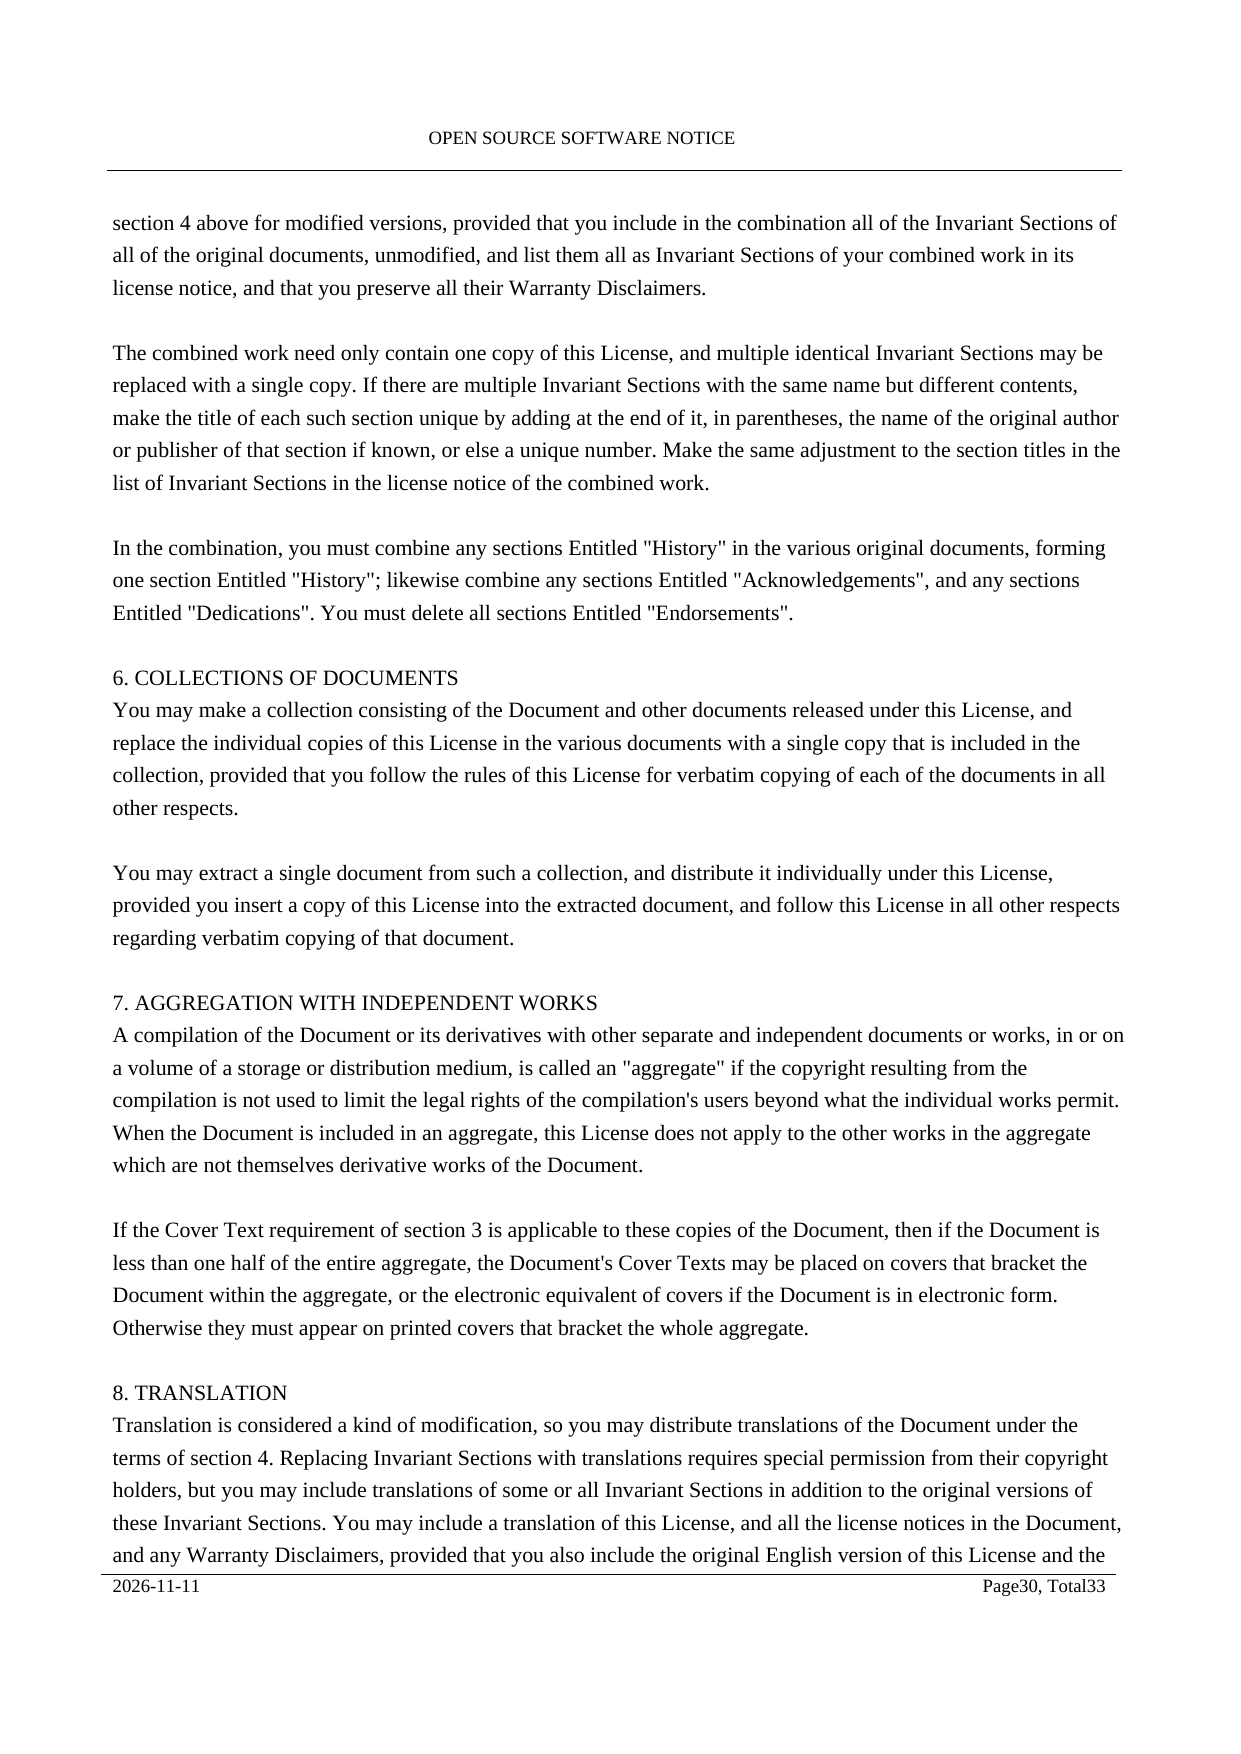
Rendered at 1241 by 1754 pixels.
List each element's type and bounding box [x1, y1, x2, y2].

text [112, 206, 1128, 1571]
